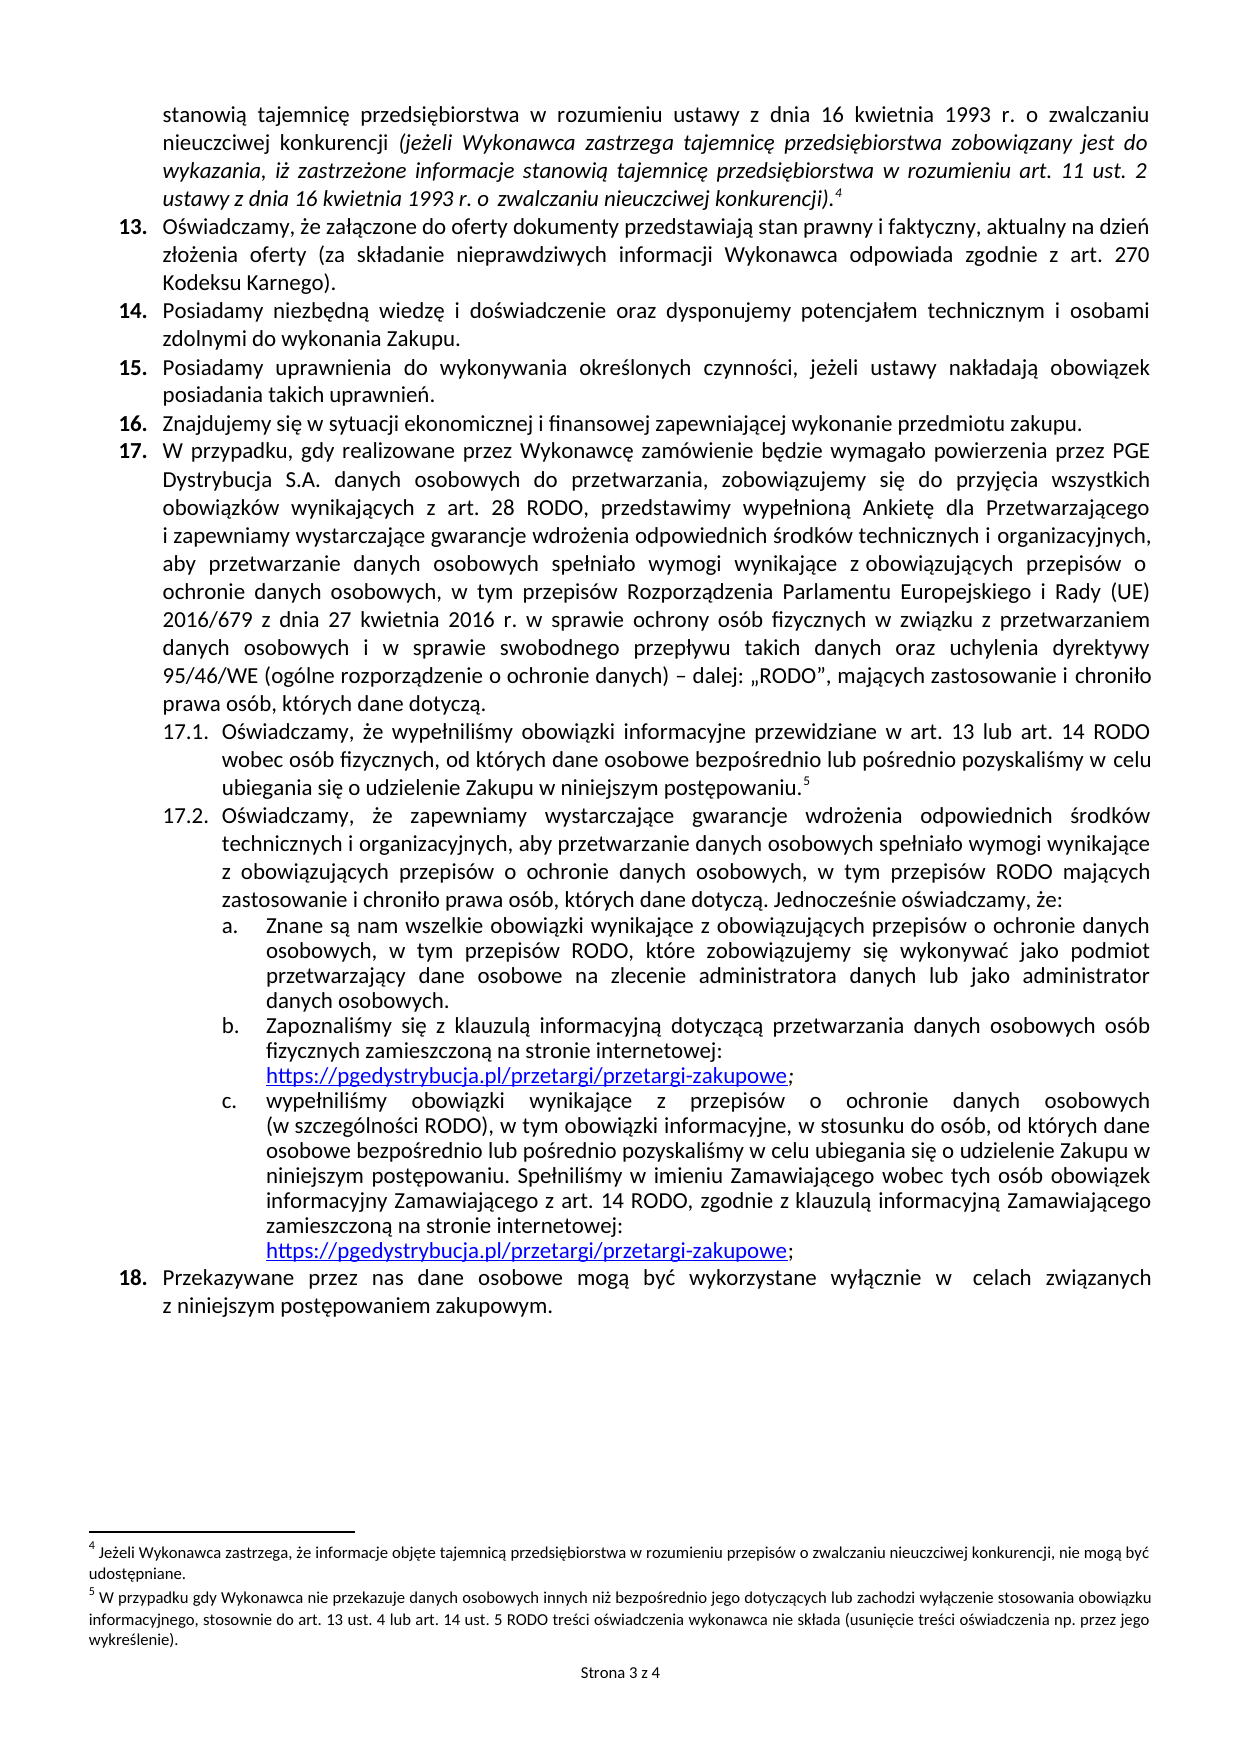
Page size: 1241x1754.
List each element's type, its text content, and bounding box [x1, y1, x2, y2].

list Posiadamy niezbędną wiedzę i doświadczenie oraz dysponujemy potencjałem technicznym i osobami zdolnymi do wykonania Zakupu. [118, 297, 1152, 353]
list Posiadamy uprawnienia do wykonywania określonych czynności, jeżeli ustawy nakładają obowiązek posiadania takich uprawnień. [118, 353, 1152, 409]
list Oświadczamy, że zapewniamy wystarczające gwarancje wdrożenia odpowiednich środków technicznych i organizacyjnych, aby przetwarzanie danych osobowych spełniało wymogi wynikające z obowiązujących przepisów o ochronie danych osobowych, w tym przepisów RODO mających zastosowanie i chroniło prawa osób, których dane dotyczą. Jednocześnie oświadczamy, że: [162, 801, 1152, 913]
list Znane są nam wszelkie obowiązki wynikające z obowiązujących przepisów o ochronie danych osobowych, w tym przepisów RODO, które zobowiązujemy się wykonywać jako podmiot przetwarzający dane osobowe na zlecenie administratora danych lub jako administrator danych osobowych. [222, 913, 1152, 1013]
list Znajdujemy się w sytuacji ekonomicznej i finansowej zapewniającej wykonanie przedmiotu zakupu. [118, 409, 1152, 437]
list W przypadku, gdy realizowane przez Wykonawcę zamówienie będzie wymagało powierzenia przez PGE Dystrybucja S.A. danych osobowych do przetwarzania, zobowiązujemy się do przyjęcia wszystkich obowiązków wynikających z art. 28 RODO, przedstawimy wypełnioną Ankietę dla Przetwarzającego i zapewniamy wystarczające gwarancje wdrożenia odpowiednich środków technicznych i organizacyjnych, aby przetwarzanie danych osobowych spełniało wymogi wynikające z obowiązujących przepisów o ochronie danych osobowych, w tym przepisów Rozporządzenia Parlamentu Europejskiego i Rady (UE) 2016/679 z dnia 27 kwietnia 2016 r. w sprawie ochrony osób fizycznych w związku z przetwarzaniem danych osobowych i w sprawie swobodnego przepływu takich danych oraz uchylenia dyrektywy 95/46/WE (ogólne rozporządzenie o ochronie danych) – dalej: „RODO”, mających zastosowanie i chroniło prawa osób, których dane dotyczą. [118, 437, 1152, 717]
list Przekazywane przez nas dane osobowe mogą być wykorzystane wyłącznie w celach związanych z niniejszym postępowaniem zakupowym. [118, 1263, 1152, 1319]
list Oświadczamy, że wypełniliśmy obowiązki informacyjne przewidziane w art. 13 lub art. 14 RODO wobec osób fizycznych, od których dane osobowe bezpośrednio lub pośrednio pozyskaliśmy w celu ubiegania się o udzielenie Zakupu w niniejszym postępowaniu. [162, 717, 1152, 801]
text https://pgedystrybucja.pl/przetargi/przetargi-zakupowe; [266, 1238, 1152, 1263]
list Oświadczamy, że załączone do oferty dokumenty przedstawiają stan prawny i faktyczny, aktualny na dzień złożenia oferty (za składanie nieprawdziwych informacji Wykonawca odpowiada zgodnie z art. 270 Kodeksu Karnego). [118, 212, 1152, 297]
text https://pgedystrybucja.pl/przetargi/przetargi-zakupowe; [266, 1063, 1152, 1088]
list Zapoznaliśmy się z klauzulą informacyjną dotyczącą przetwarzania danych osobowych osób fizycznych zamieszczoną na stronie internetowej: [222, 1013, 1152, 1063]
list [118, 100, 1152, 212]
list wypełniliśmy obowiązki wynikające z przepisów o ochronie danych osobowych (w szczególności RODO), w tym obowiązki informacyjne, w stosunku do osób, od których dane osobowe bezpośrednio lub pośrednio pozyskaliśmy w celu ubiegania się o udzielenie Zakupu w niniejszym postępowaniu. Spełniliśmy w imieniu Zamawiającego wobec tych osób obowiązek informacyjny Zamawiającego z art. 14 RODO, zgodnie z klauzulą informacyjną Zamawiającego zamieszczoną na stronie internetowej: [222, 1088, 1152, 1238]
